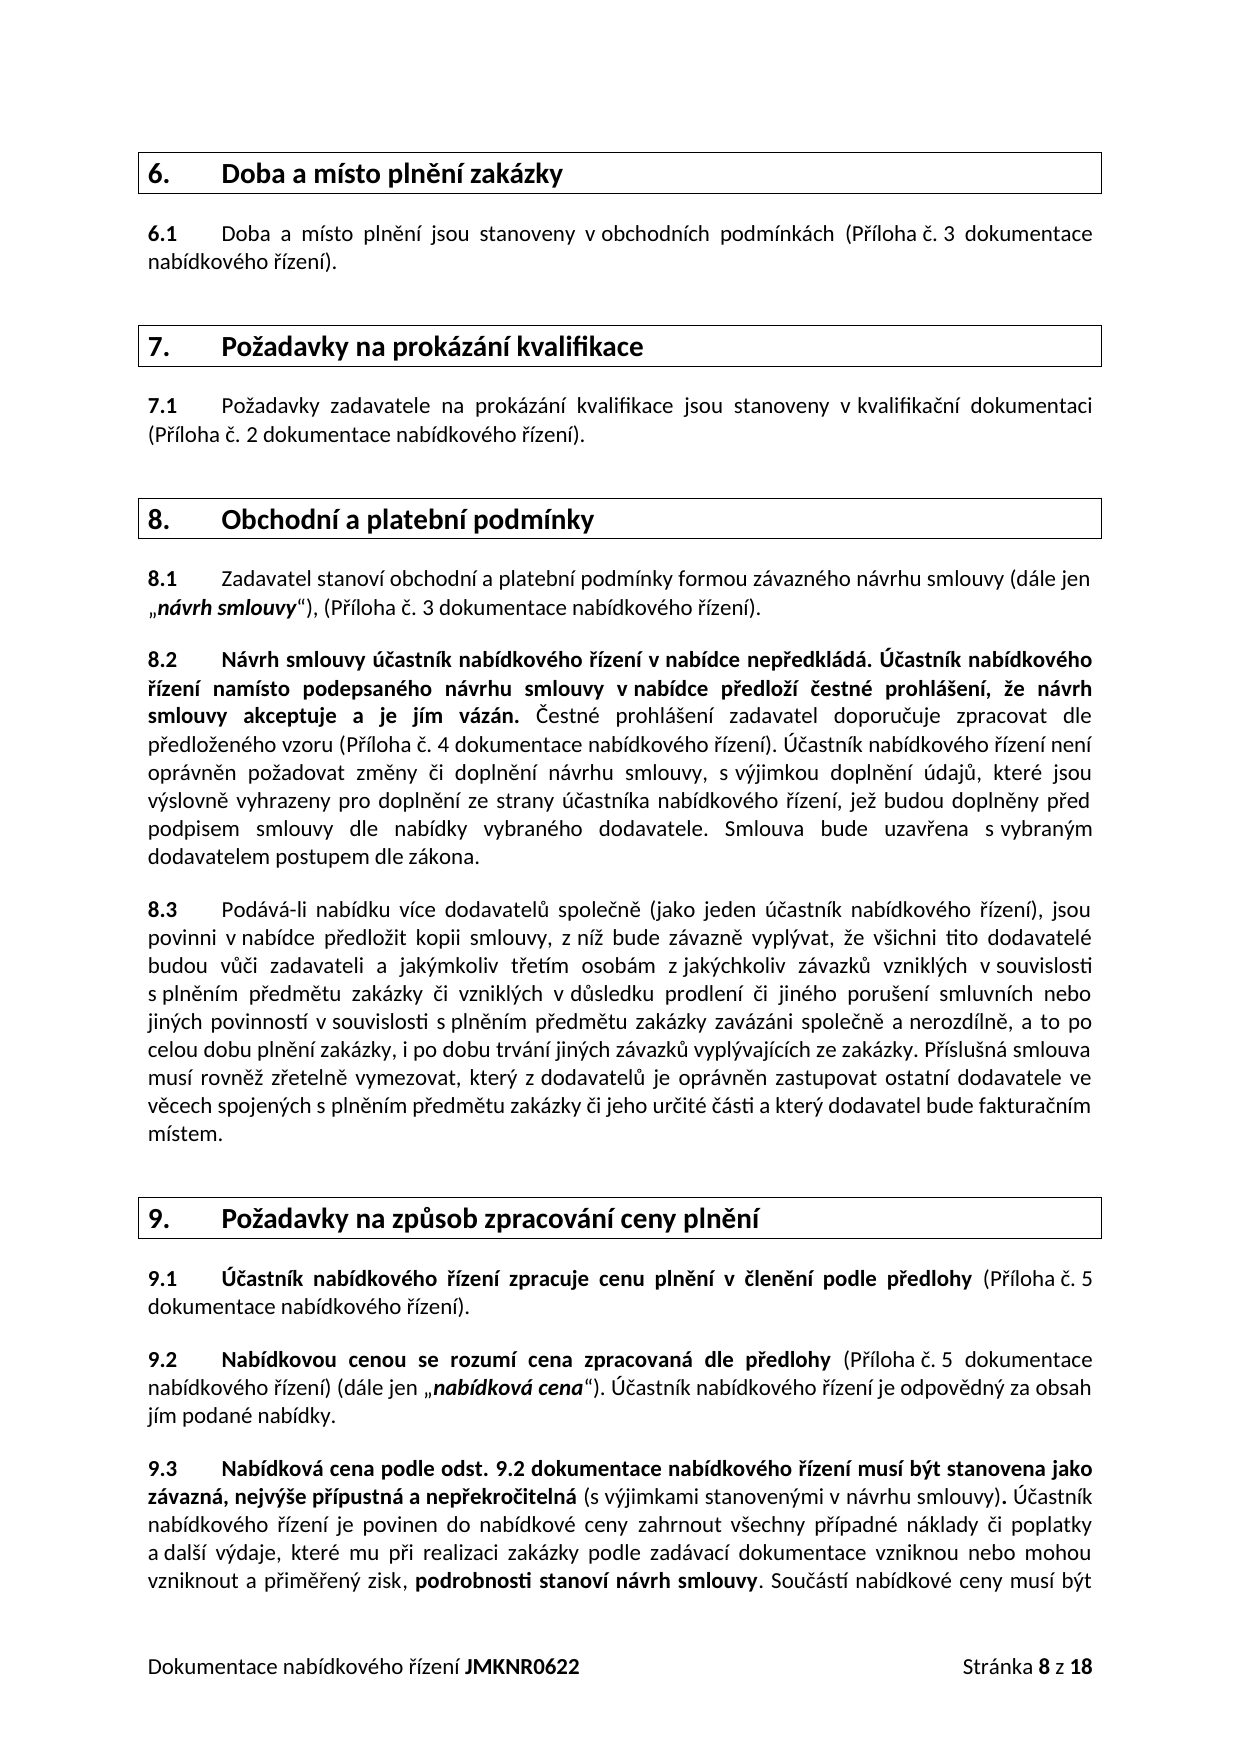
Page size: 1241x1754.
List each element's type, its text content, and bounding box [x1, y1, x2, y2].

text Účastník nabídkového řízení zpracuje cenu plnění v členění podle předlohy (Příloha č. 5 dokumentace nabídkového řízení). [148, 1264, 1093, 1320]
text Zadavatel stanoví obchodní a platební podmínky formou závazného návrhu smlouvy (dále jen „návrh smlouvy“), (Příloha č. 3 dokumentace nabídkového řízení). [148, 564, 1093, 621]
text Požadavky na prokázání kvalifikace [139, 326, 1101, 366]
text Návrh smlouvy účastník nabídkového řízení v nabídce nepředkládá. Účastník nabídkového řízení namísto podepsaného návrhu smlouvy v nabídce předloží čestné prohlášení, že návrh smlouvy akceptuje a je jím vázán. Čestné prohlášení zadavatel doporučuje zpracovat dle předloženého vzoru (Příloha č. 4 dokumentace nabídkového řízení). Účastník nabídkového řízení není oprávněn požadovat změny či doplnění návrhu smlouvy, s výjimkou doplnění údajů, které jsou výslovně vyhrazeny pro doplnění ze strany účastníka nabídkového řízení, jež budou doplněny před podpisem smlouvy dle nabídky vybraného dodavatele. Smlouva bude uzavřena s vybraným dodavatelem postupem dle zákona. [148, 646, 1093, 870]
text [148, 1454, 1093, 1594]
text Doba a místo plnění jsou stanoveny v obchodních podmínkách (Příloha č. 3 dokumentace nabídkového řízení). [148, 219, 1093, 275]
text Nabídkovou cenou se rozumí cena zpracovaná dle předlohy (Příloha č. 5 dokumentace nabídkového řízení) (dále jen „nabídková cena“). Účastník nabídkového řízení je odpovědný za obsah jím podané nabídky. [148, 1345, 1093, 1429]
text Obchodní a platební podmínky [139, 499, 1101, 538]
text Doba a místo plnění zakázky [139, 153, 1101, 193]
text Podává-li nabídku více dodavatelů společně (jako jeden účastník nabídkového řízení), jsou povinni v nabídce předložit kopii smlouvy, z níž bude závazně vyplývat, že všichni tito dodavatelé budou vůči zadavateli a jakýmkoliv třetím osobám z jakýchkoliv závazků vzniklých v souvislosti s plněním předmětu zakázky či vzniklých v důsledku prodlení či jiného porušení smluvních nebo jiných povinností v souvislosti s plněním předmětu zakázky zavázáni společně a nerozdílně, a to po celou dobu plnění zakázky, i po dobu trvání jiných závazků vyplývajících ze zakázky. Příslušná smlouva musí rovněž zřetelně vymezovat, který z dodavatelů je oprávněn zastupovat ostatní dodavatele ve věcech spojených s plněním předmětu zakázky či jeho určité části a který dodavatel bude fakturačním místem. [148, 895, 1093, 1147]
text Požadavky zadavatele na prokázání kvalifikace jsou stanoveny v kvalifikační dokumentaci (Příloha č. 2 dokumentace nabídkového řízení). [148, 392, 1093, 448]
text Požadavky na způsob zpracování ceny plnění [139, 1198, 1101, 1238]
